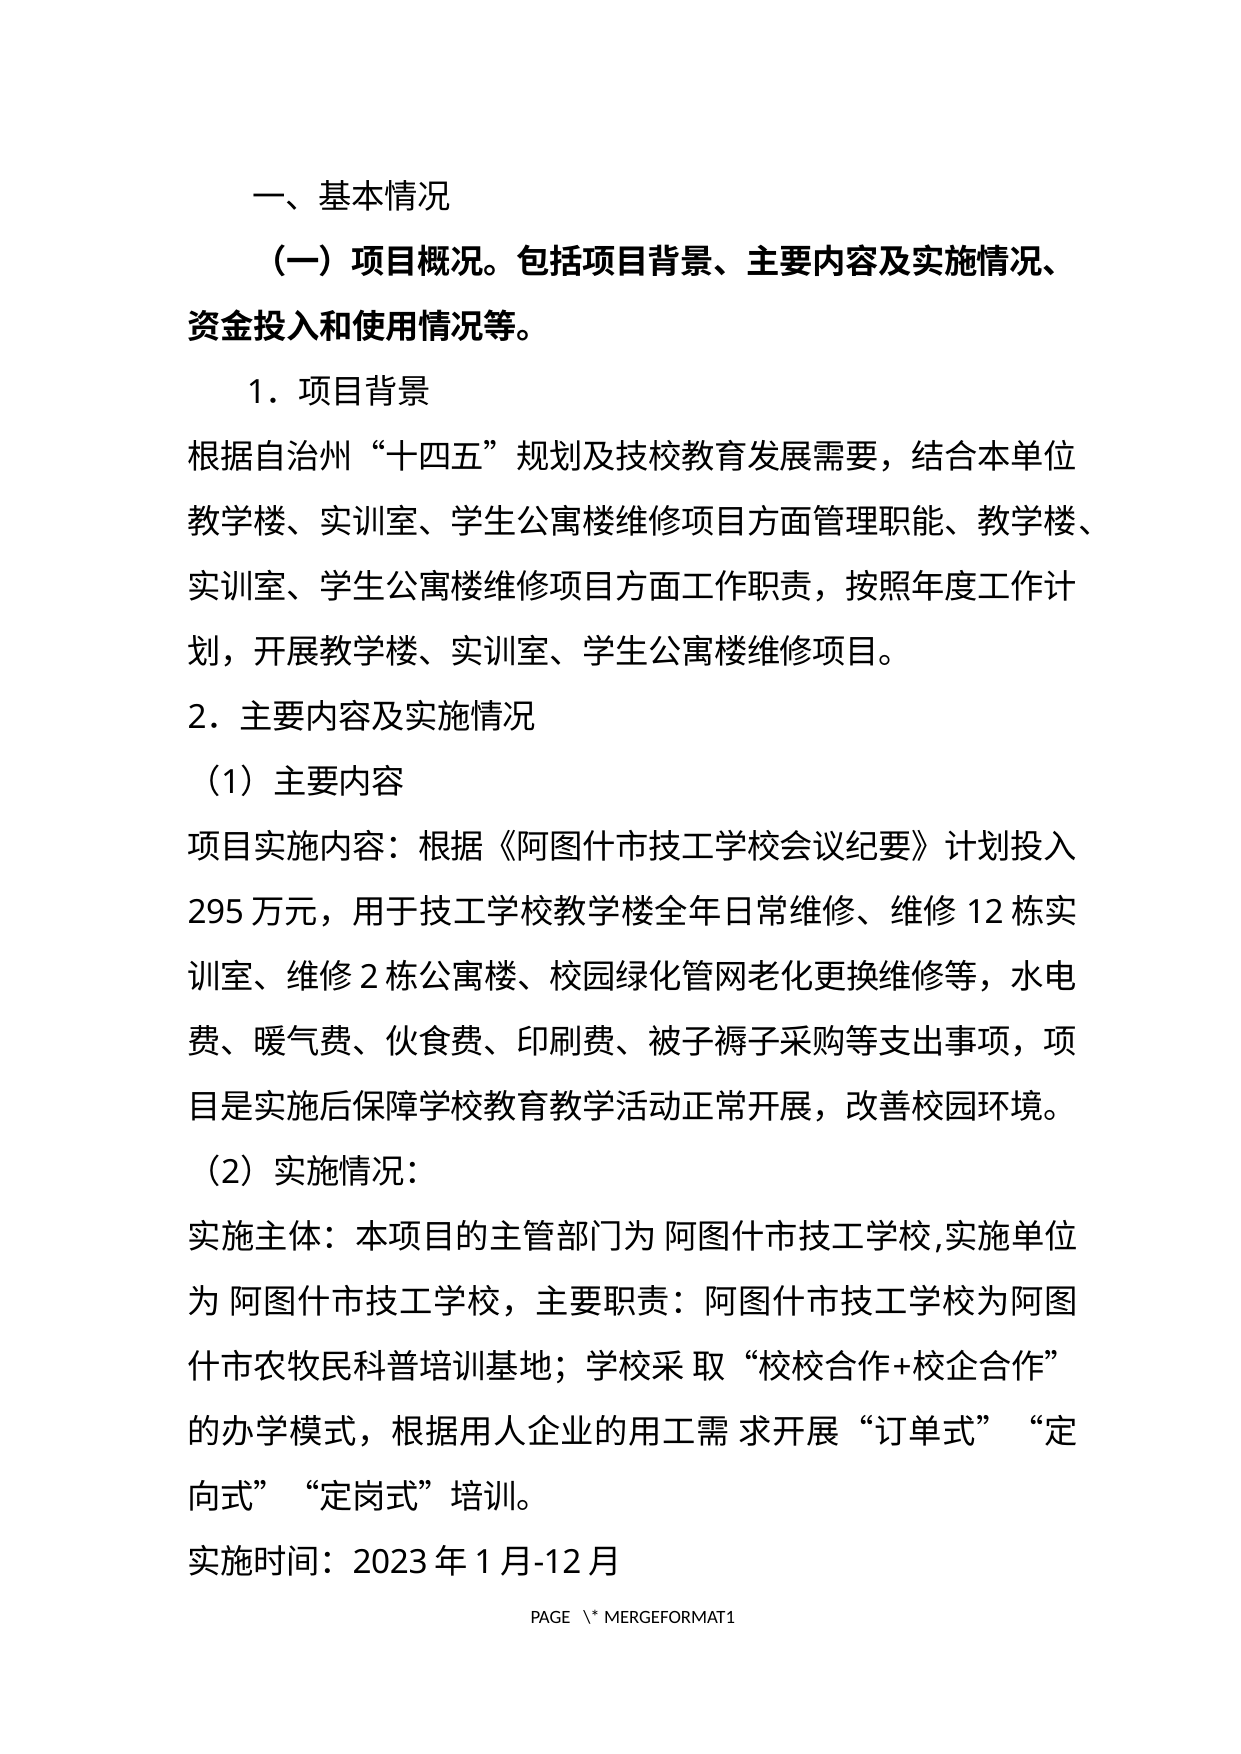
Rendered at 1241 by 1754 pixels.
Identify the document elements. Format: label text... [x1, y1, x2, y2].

text （一）项目概况。包括项目背景、主要内容及实施情况、资金投入和使用情况等。 [187, 227, 1078, 357]
text 一、基本情况 [187, 162, 1078, 227]
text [187, 357, 1078, 1592]
